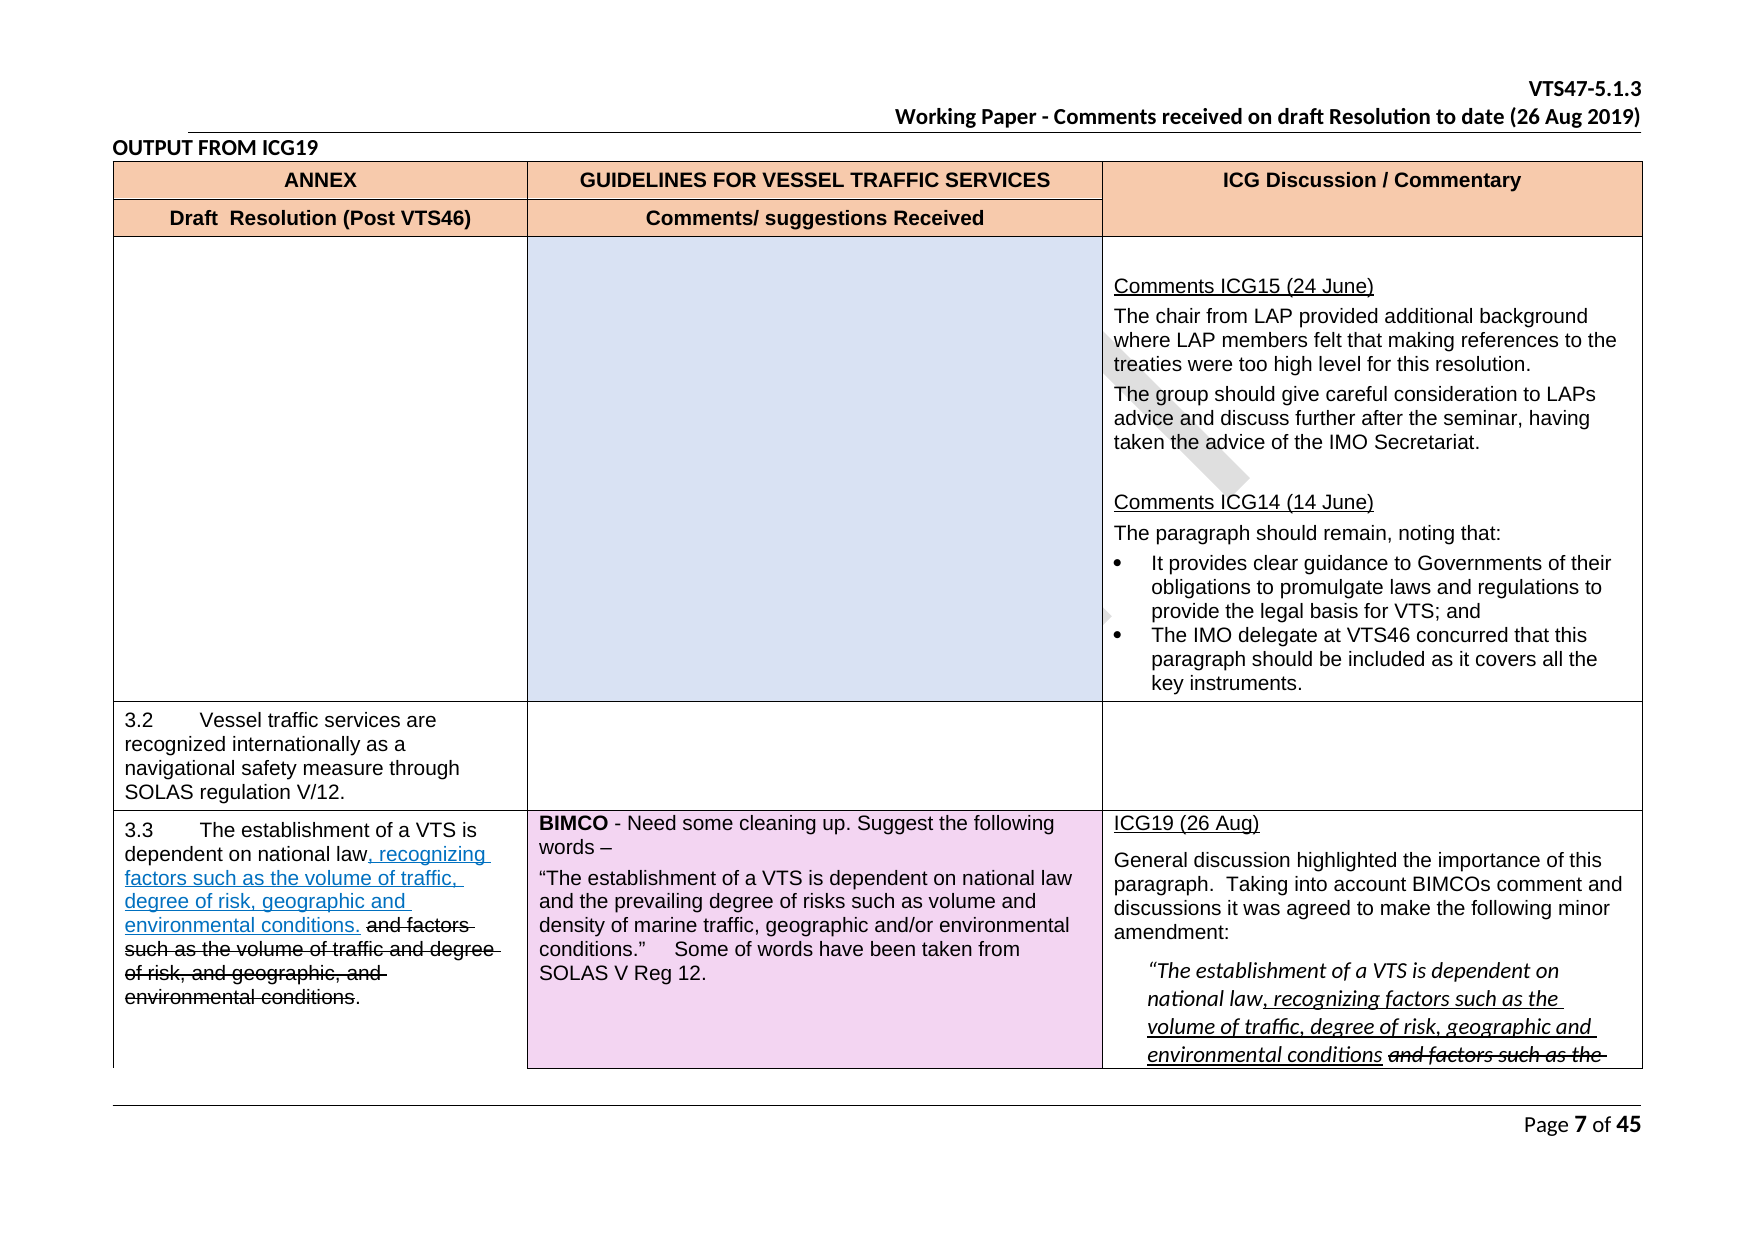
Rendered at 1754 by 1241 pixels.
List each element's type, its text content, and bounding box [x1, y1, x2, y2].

table_cell [528, 702, 1102, 810]
table_cell Draft Resolution (Post VTS46) [114, 200, 527, 236]
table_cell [528, 237, 1102, 701]
table_header ANNEX [114, 162, 527, 198]
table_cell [528, 811, 1102, 1068]
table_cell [1103, 237, 1642, 701]
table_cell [1103, 811, 1642, 1068]
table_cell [114, 237, 527, 701]
table_cell Comments/ suggestions Received [528, 200, 1102, 236]
table_header ICG Discussion / Commentary [1103, 162, 1642, 236]
table_header GUIDELINES FOR VESSEL TRAFFIC SERVICES [528, 162, 1102, 198]
table_cell [1103, 702, 1642, 810]
table_cell 3.2 Vessel traffic services are recognized internationally as a navigational safety measure through SOLAS regulation V/12. [114, 702, 527, 810]
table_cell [114, 811, 527, 1068]
